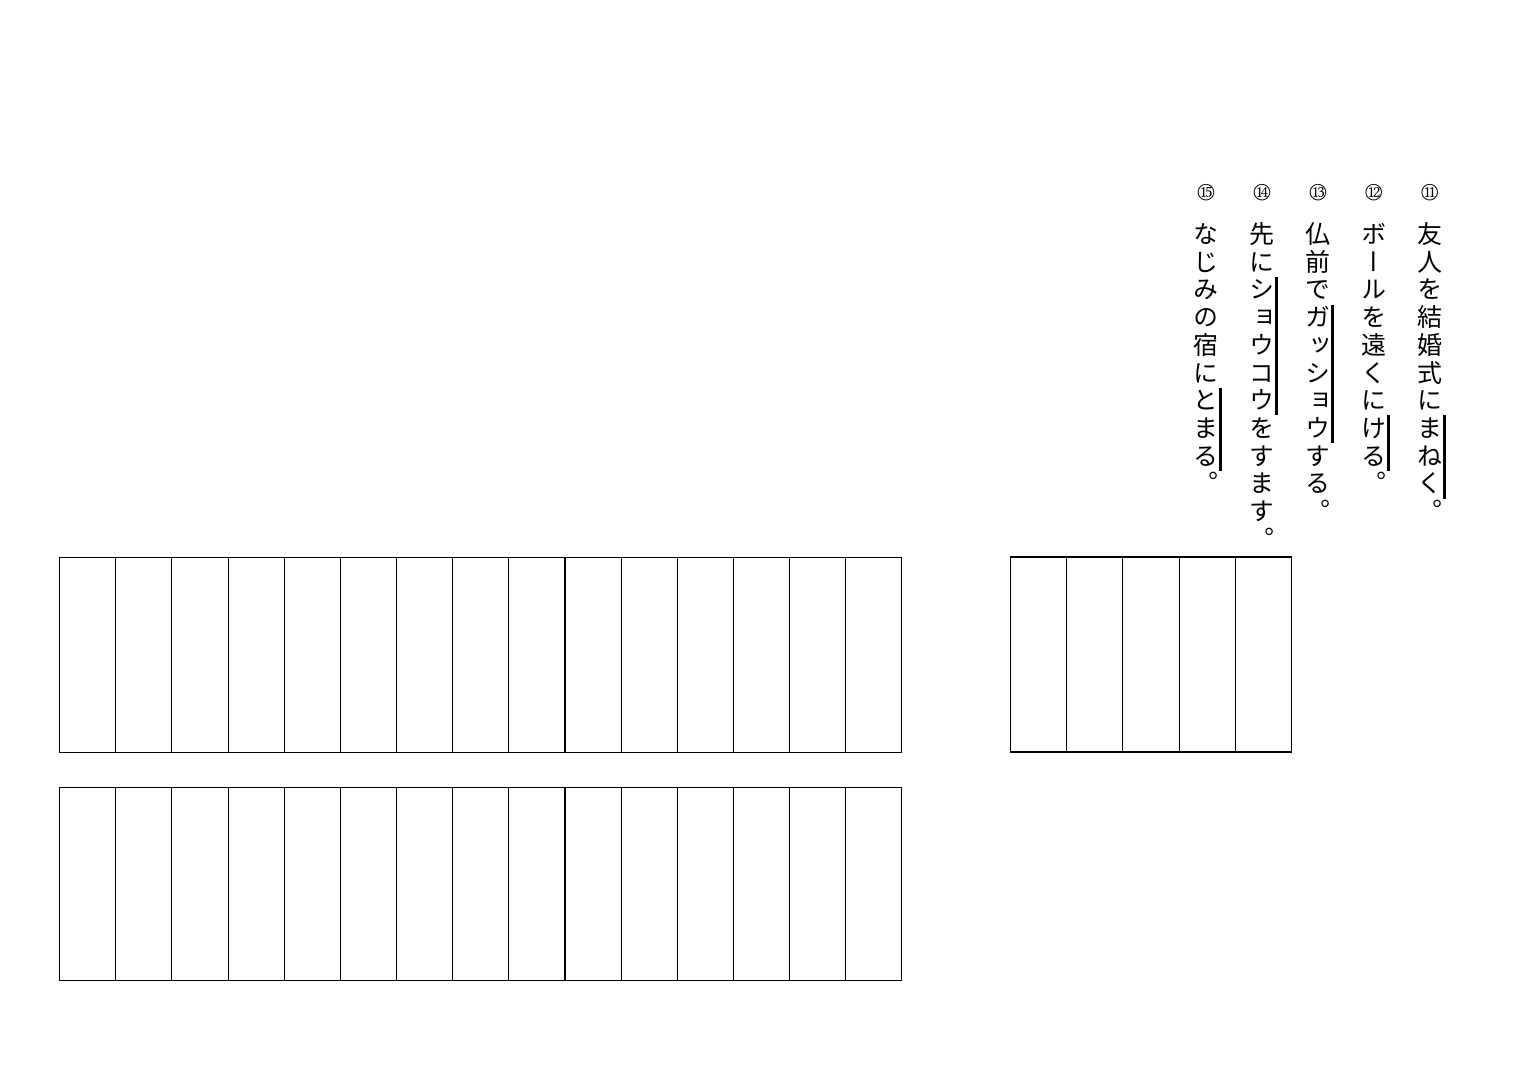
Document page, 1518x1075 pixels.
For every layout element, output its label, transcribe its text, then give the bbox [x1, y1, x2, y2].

text ⑭ 先にショウコウをすます。 [1234, 166, 1290, 969]
text ⑬ 仏前でガッショウする。 [1290, 166, 1346, 969]
text ⑫ ボールを遠くにける。 [1346, 166, 1402, 969]
text ⑮ なじみの宿にとまる。 [1178, 166, 1234, 969]
text ⑪ 友人を結婚式にまねく。 [1402, 166, 1458, 969]
